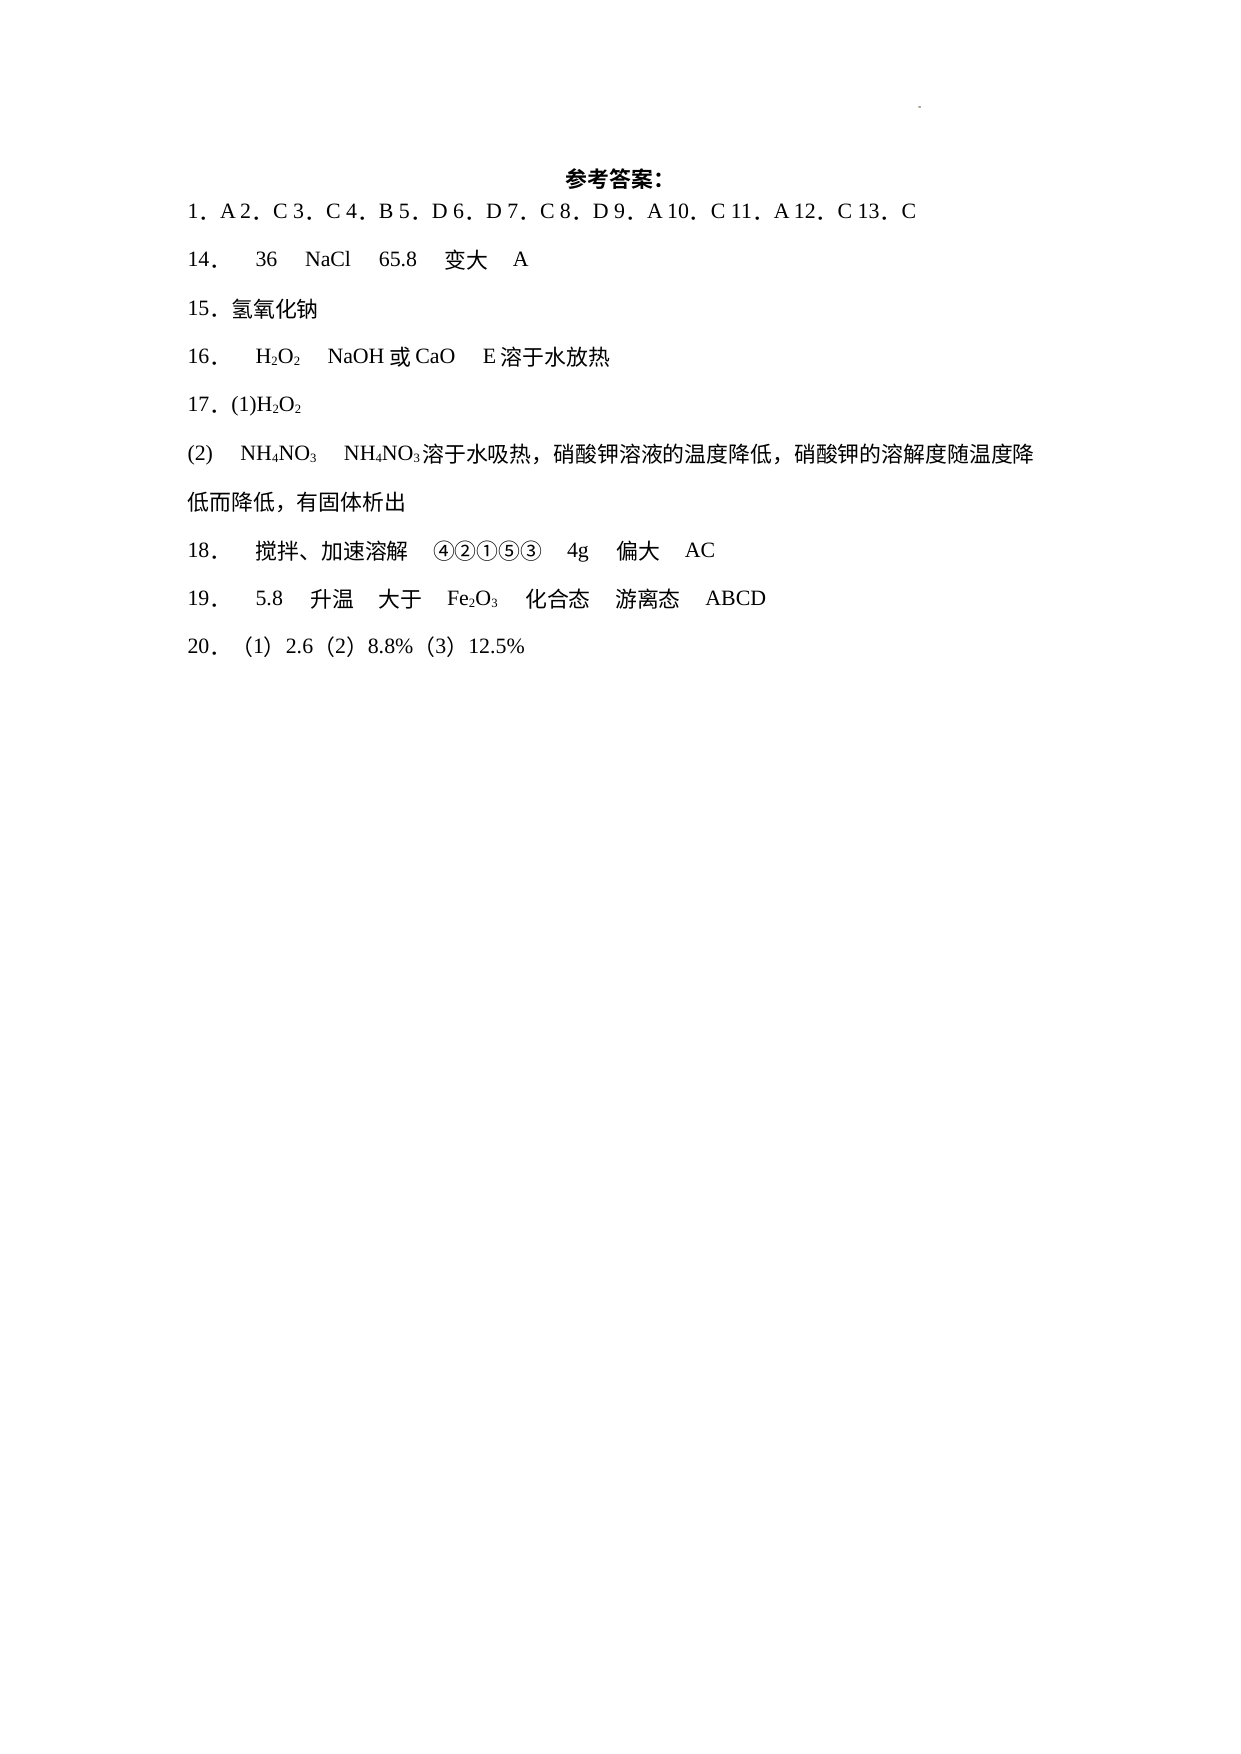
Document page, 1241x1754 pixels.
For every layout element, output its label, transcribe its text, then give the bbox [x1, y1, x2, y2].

text (2) NH4NO3 NH4NO3溶于水吸热，硝酸钾溶液的温度降低，硝酸钾的溶解度随温度降低而降低，有固体析出 [187, 436, 1053, 517]
text 14． 36 NaCl 65.8 变大 A [187, 243, 1053, 275]
text 15．氢氧化钠 [187, 291, 1053, 324]
text 16． H2O2 NaOH或CaO E溶于水放热 [187, 339, 1053, 372]
text 1．A 2．C 3．C 4．B 5．D 6．D 7．C 8．D 9．A 10．C 11．A 12．C 13．C [187, 194, 1053, 227]
text 18． 搅拌、加速溶解 ④②①⑤③ 4g 偏大 AC [187, 533, 1053, 566]
text 20．（1）2.6（2）8.8%（3）12.5% [187, 630, 1053, 662]
text 17．(1)H2O2 [187, 388, 1053, 420]
text 19． 5.8 升温 大于 Fe2O3 化合态 游离态 ABCD [187, 582, 1053, 614]
text 参考答案： [187, 162, 1053, 194]
